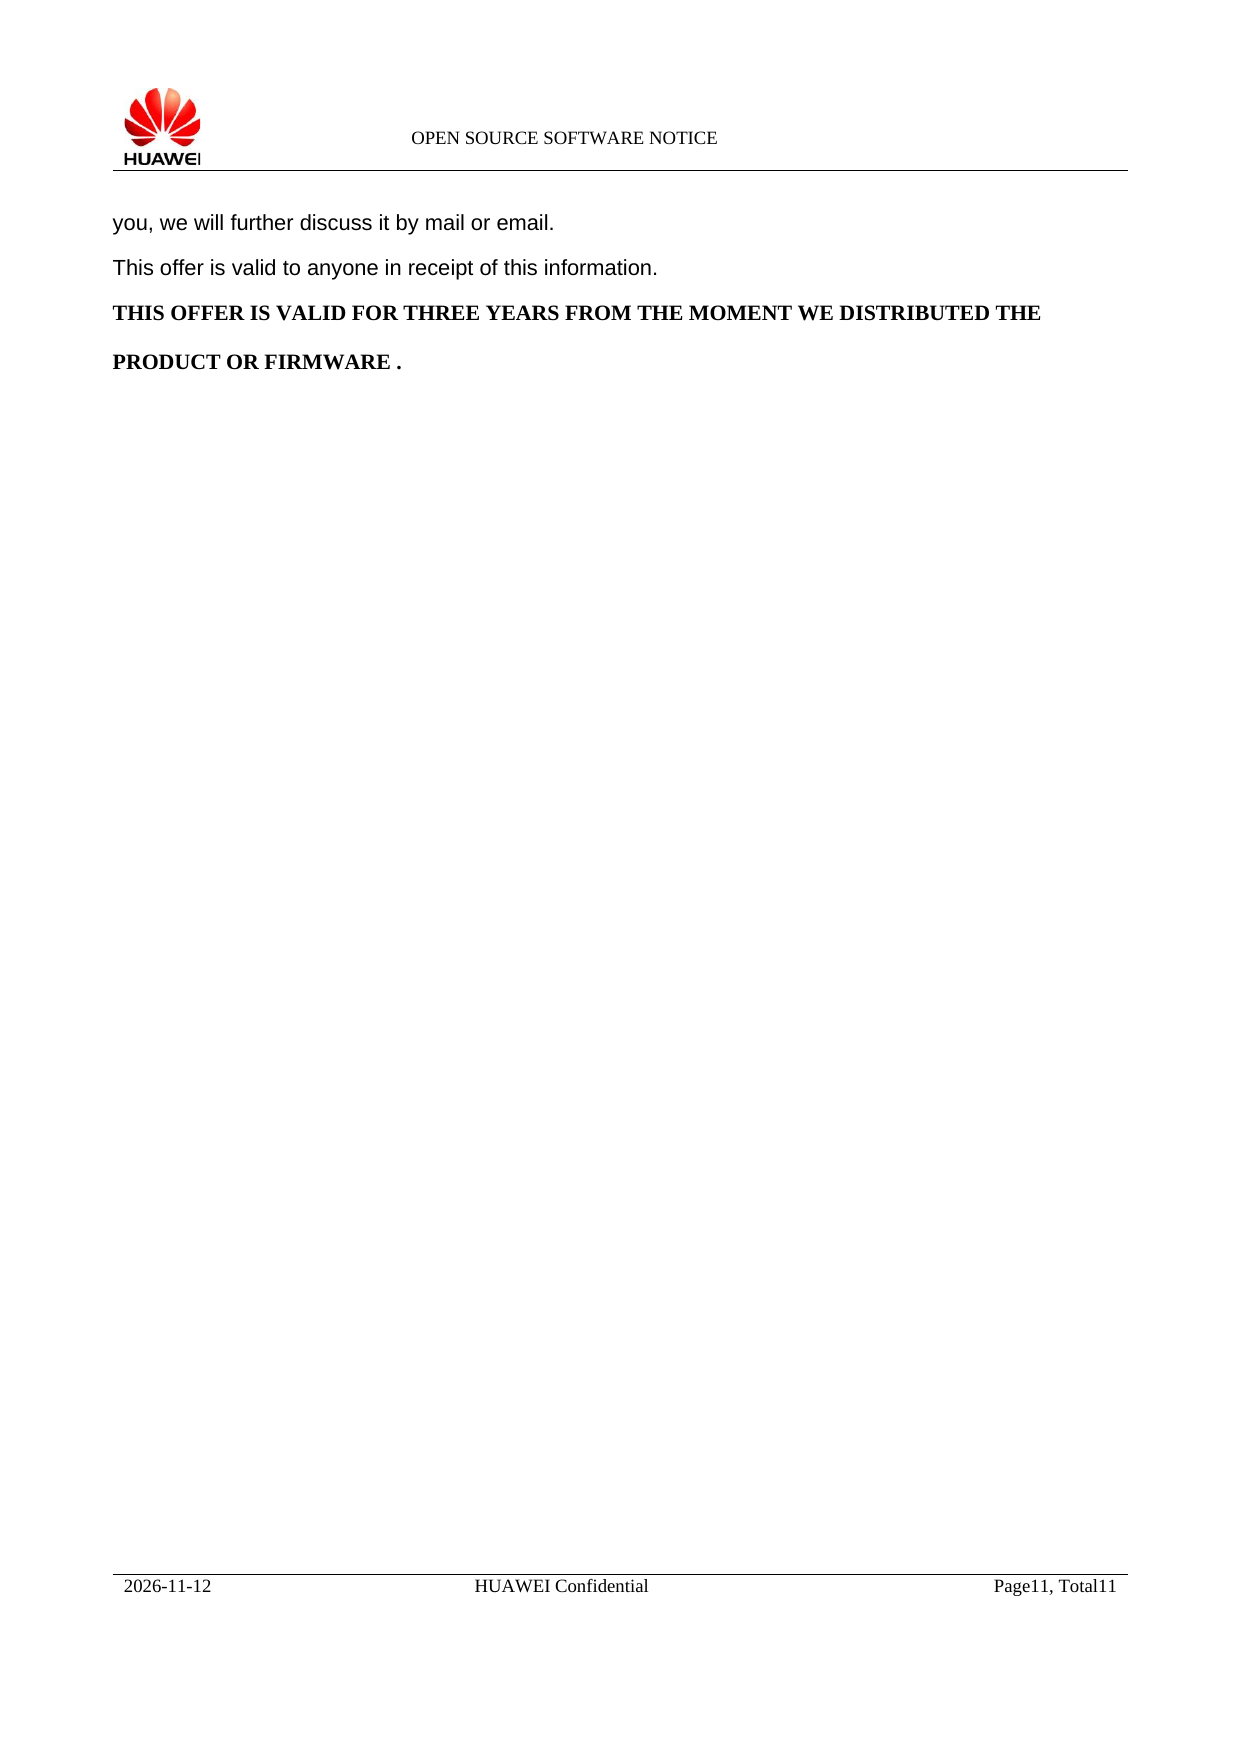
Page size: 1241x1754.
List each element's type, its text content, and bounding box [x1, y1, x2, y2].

picture [124, 88, 201, 165]
text This offer is valid to anyone in receipt of this information. [112, 251, 1128, 284]
text This offer is valid for three years from the moment we distributed the product or firmware . [112, 297, 1128, 378]
